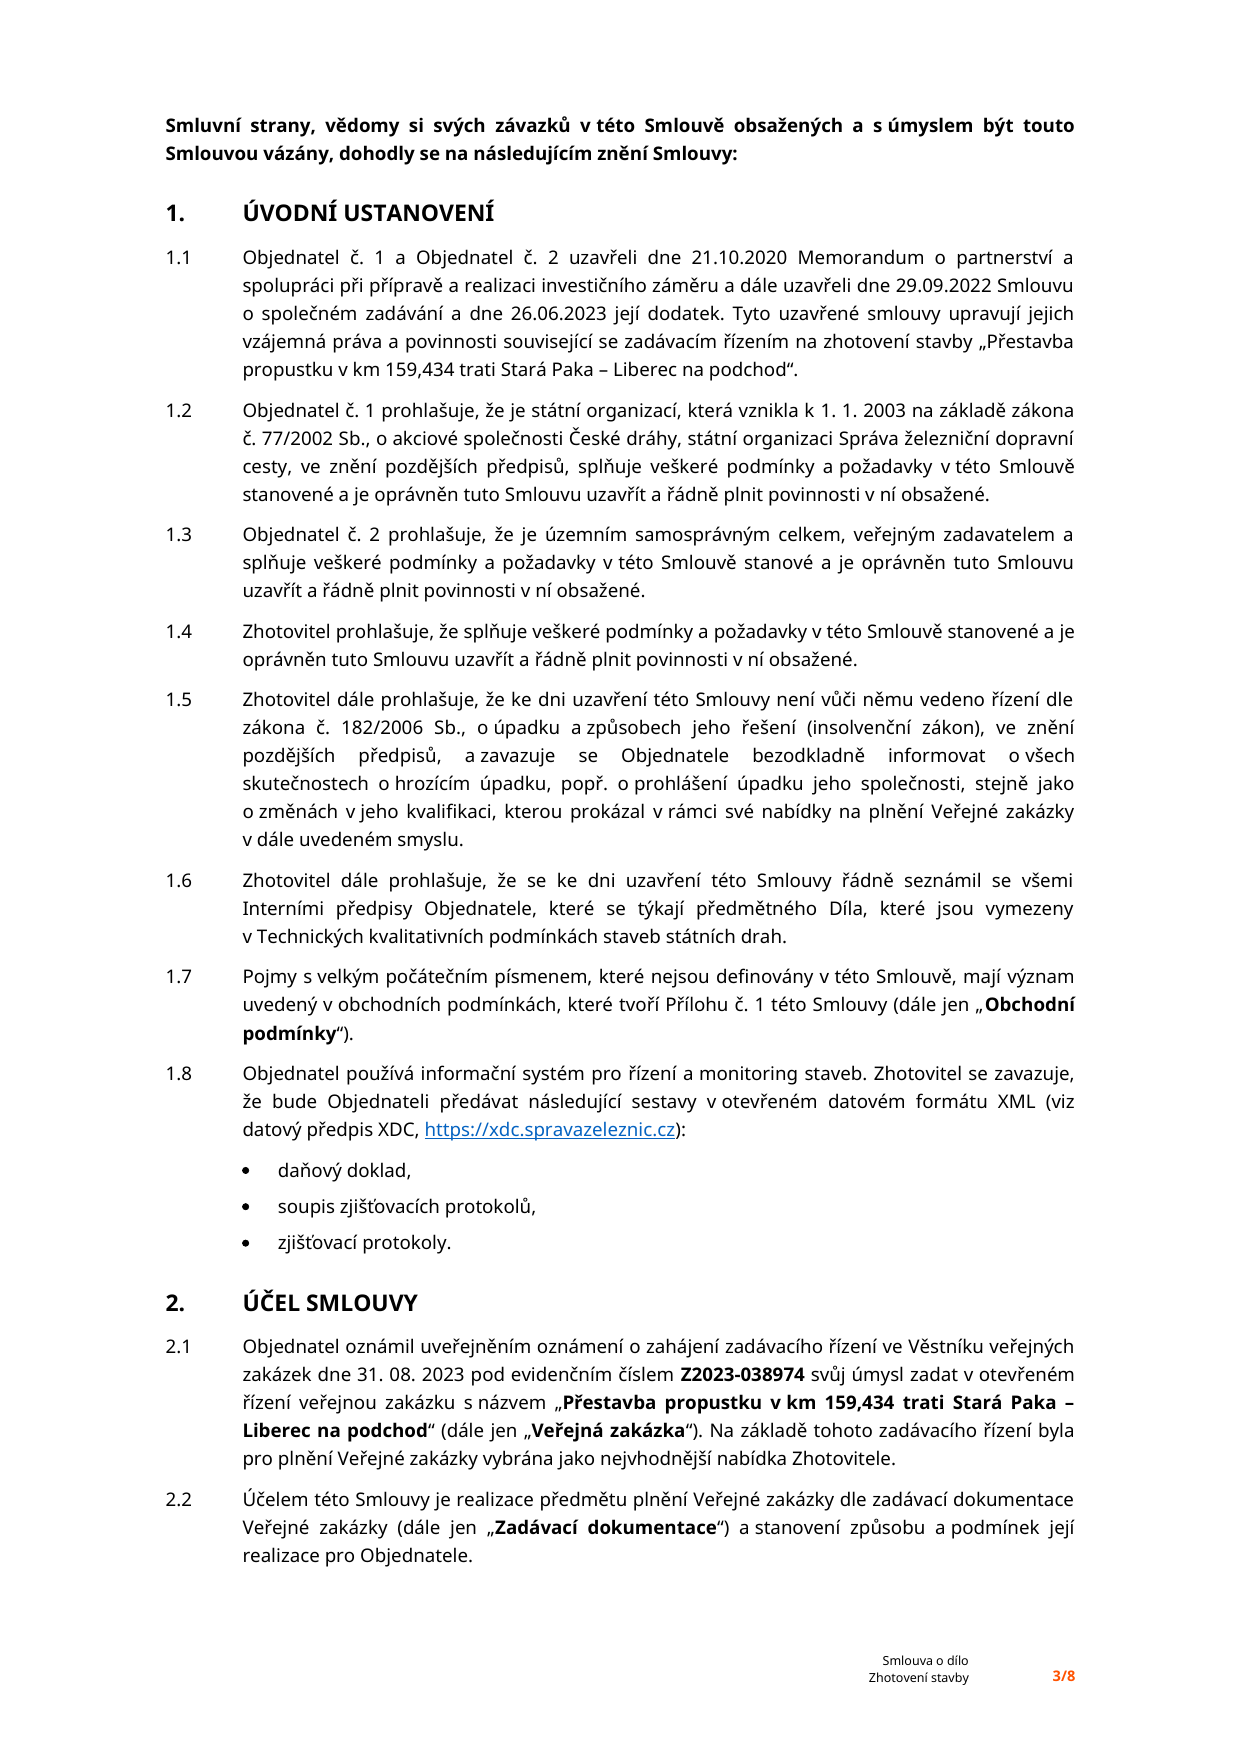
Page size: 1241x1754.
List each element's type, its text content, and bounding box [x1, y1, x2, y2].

text soupis zjišťovacích protokolů, [242, 1193, 1075, 1219]
text Objednatel č. 2 prohlašuje, že je územním samosprávným celkem, veřejným zadavatelem a splňuje veškeré podmínky a požadavky v této Smlouvě stanové a je oprávněn tuto Smlouvu uzavřít a řádně plnit povinnosti v ní obsažené. [165, 521, 1075, 603]
text Účelem této Smlouvy je realizace předmětu plnění Veřejné zakázky dle zadávací dokumentace Veřejné zakázky (dále jen „Zadávací dokumentace“) a stanovení způsobu a podmínek její realizace pro Objednatele. [165, 1486, 1075, 1568]
text Zhotovitel prohlašuje, že splňuje veškeré podmínky a požadavky v této Smlouvě stanovené a je oprávněn tuto Smlouvu uzavřít a řádně plnit povinnosti v ní obsažené. [165, 618, 1075, 672]
text Zhotovitel dále prohlašuje, že ke dni uzavření této Smlouvy není vůči němu vedeno řízení dle zákona č. 182/2006 Sb., o úpadku a způsobech jeho řešení (insolvenční zákon), ve znění pozdějších předpisů, a zavazuje se Objednatele bezodkladně informovat o všech skutečnostech o hrozícím úpadku, popř. o prohlášení úpadku jeho společnosti, stejně jako o změnách v jeho kvalifikaci, kterou prokázal v rámci své nabídky na plnění Veřejné zakázky v dále uvedeném smyslu. [165, 687, 1075, 852]
text zjišťovací protokoly. [242, 1229, 1075, 1255]
text Smluvní strany, vědomy si svých závazků v této Smlouvě obsažených a s úmyslem být touto Smlouvou vázány, dohodly se na následujícím znění Smlouvy: [165, 112, 1075, 166]
text Objednatel používá informační systém pro řízení a monitoring staveb. Zhotovitel se zavazuje, že bude Objednateli předávat následující sestavy v otevřeném datovém formátu XML (viz datový předpis XDC, https://xdc.spravazeleznic.cz): [165, 1060, 1075, 1142]
text Objednatel oznámil uveřejněním oznámení o zahájení zadávacího řízení ve Věstníku veřejných zakázek dne 31. 08. 2023 pod evidenčním číslem Z2023-038974 svůj úmysl zadat v otevřeném řízení veřejnou zakázku s názvem „Přestavba propustku v km 159,434 trati Stará Paka – Liberec na podchod“ (dále jen „Veřejná zakázka“). Na základě tohoto zadávacího řízení byla pro plnění Veřejné zakázky vybrána jako nejvhodnější nabídka Zhotovitele. [165, 1334, 1075, 1471]
text Zhotovitel dále prohlašuje, že se ke dni uzavření této Smlouvy řádně seznámil se všemi Interními předpisy Objednatele, které se týkají předmětného Díla, které jsou vymezeny v Technických kvalitativních podmínkách staveb státních drah. [165, 867, 1075, 949]
text ÚČEL SMLOUVY [165, 1287, 1075, 1318]
text daňový doklad, [242, 1157, 1075, 1182]
text Objednatel č. 1 prohlašuje, že je státní organizací, která vznikla k 1. 1. 2003 na základě zákona č. 77/2002 Sb., o akciové společnosti České dráhy, státní organizaci Správa železniční dopravní cesty, ve znění pozdějších předpisů, splňuje veškeré podmínky a požadavky v této Smlouvě stanovené a je oprávněn tuto Smlouvu uzavřít a řádně plnit povinnosti v ní obsažené. [165, 397, 1075, 506]
text Pojmy s velkým počátečním písmenem, které nejsou definovány v této Smlouvě, mají význam uvedený v obchodních podmínkách, které tvoří Přílohu č. 1 této Smlouvy (dále jen „Obchodní podmínky“). [165, 964, 1075, 1045]
text Objednatel č. 1 a Objednatel č. 2 uzavřeli dne 21.10.2020 Memorandum o partnerství a spolupráci při přípravě a realizaci investičního záměru a dále uzavřeli dne 29.09.2022 Smlouvu o společném zadávání a dne 26.06.2023 její dodatek. Tyto uzavřené smlouvy upravují jejich vzájemná práva a povinnosti související se zadávacím řízením na zhotovení stavby „Přestavba propustku v km 159,434 trati Stará Paka – Liberec na podchod“. [165, 244, 1075, 382]
text ÚVODNÍ USTANOVENÍ [165, 197, 1075, 229]
